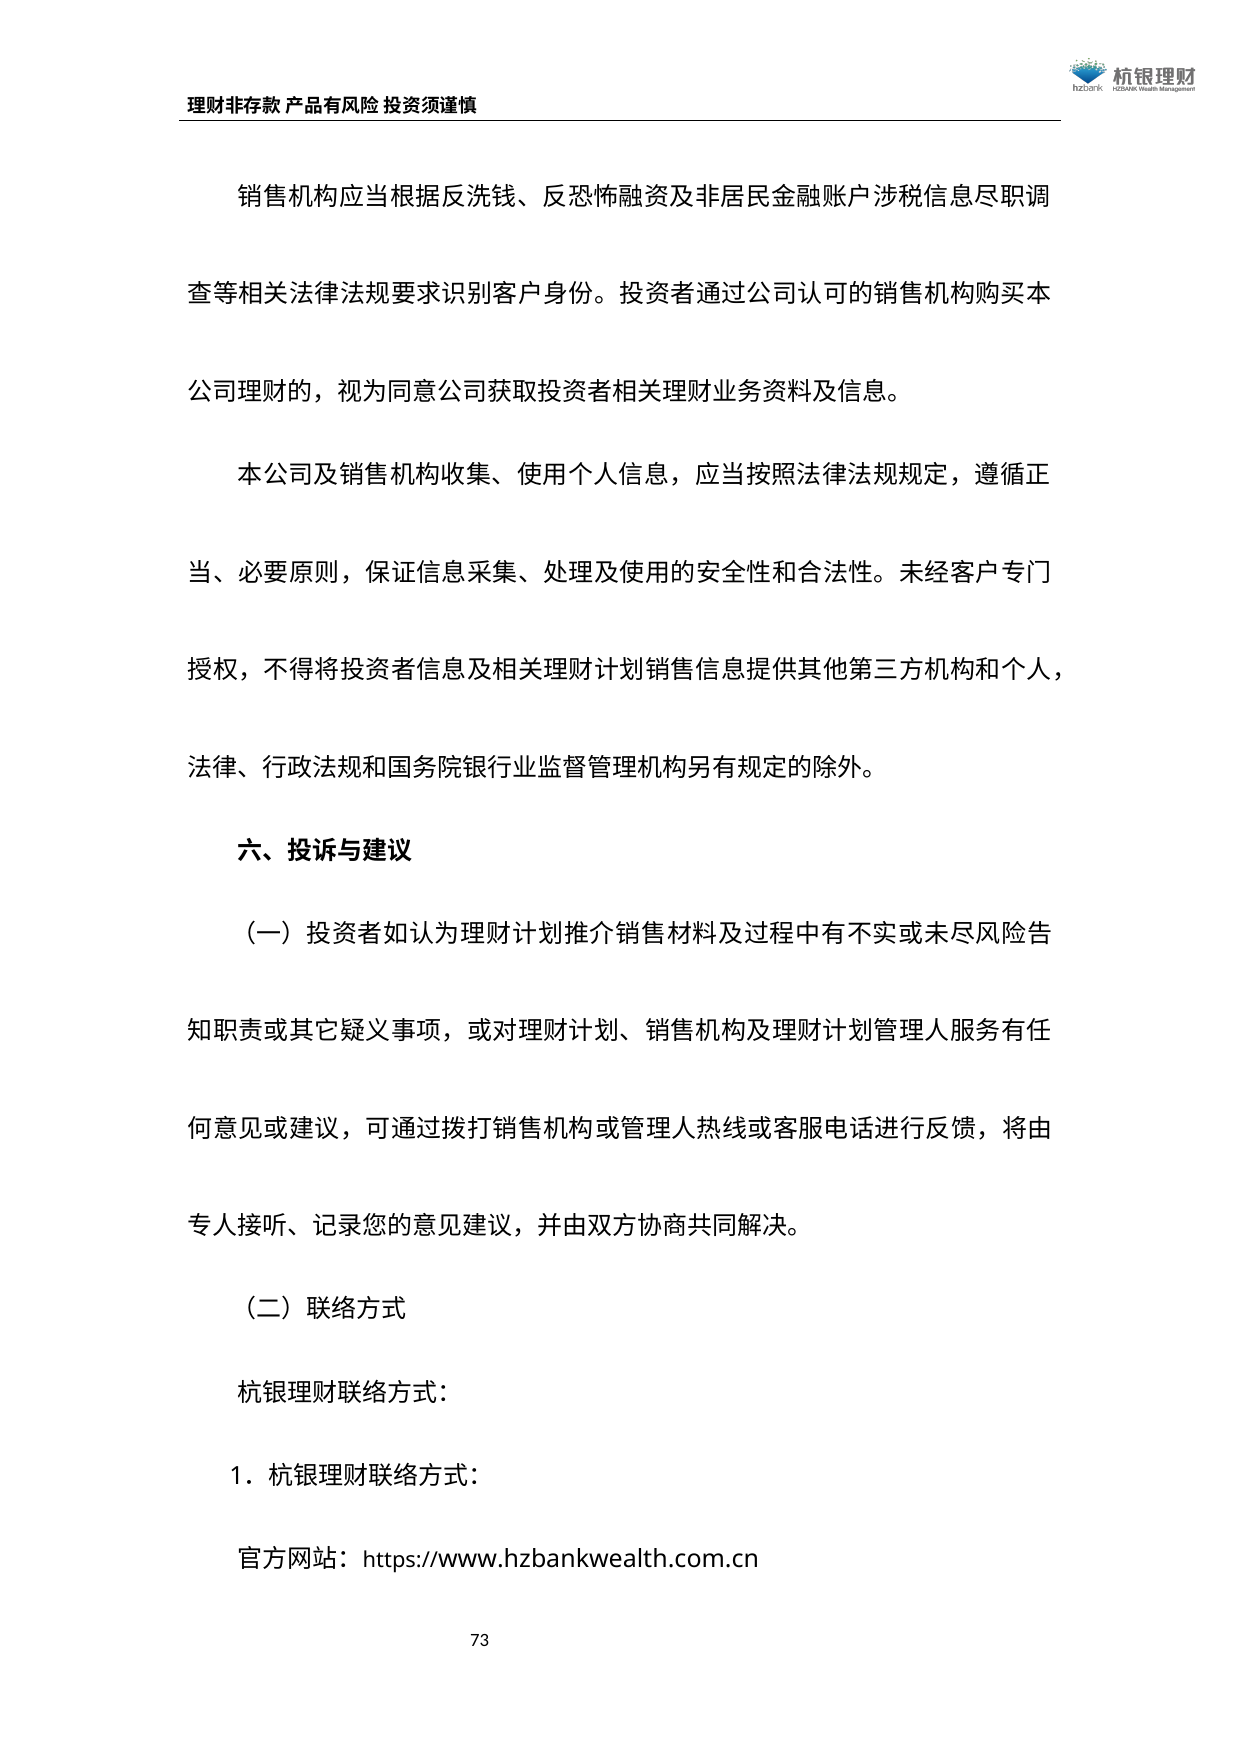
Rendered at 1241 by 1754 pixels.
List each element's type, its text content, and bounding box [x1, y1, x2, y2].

text 六、投诉与建议 [187, 816, 1053, 881]
text 销售机构应当根据反洗钱、反恐怖融资及非居民金融账户涉税信息尽职调查等相关法律法规要求识别客户身份。投资者通过公司认可的销售机构购买本公司理财的，视为同意公司获取投资者相关理财业务资料及信息。 [187, 162, 1053, 422]
picture [1063, 56, 1204, 97]
list 官方网站：https://www.hzbankwealth.com.cn [187, 1524, 1053, 1589]
text 杭银理财联络方式： [187, 1358, 1053, 1423]
list 投资者如认为理财计划推介销售材料及过程中有不实或未尽风险告知职责或其它疑义事项，或对理财计划、销售机构及理财计划管理人服务有任何意见或建议，可通过拨打销售机构或管理人热线或客服电话进行反馈，将由专人接听、记录您的意见建议，并由双方协商共同解决。 [187, 899, 1053, 1256]
text 本公司及销售机构收集、使用个人信息，应当按照法律法规规定，遵循正当、必要原则，保证信息采集、处理及使用的安全性和合法性。未经客户专门授权，不得将投资者信息及相关理财计划销售信息提供其他第三方机构和个人，法律、行政法规和国务院银行业监督管理机构另有规定的除外。 [187, 440, 1053, 798]
list 杭银理财联络方式： [187, 1441, 1053, 1506]
list 联络方式 [187, 1274, 1053, 1339]
